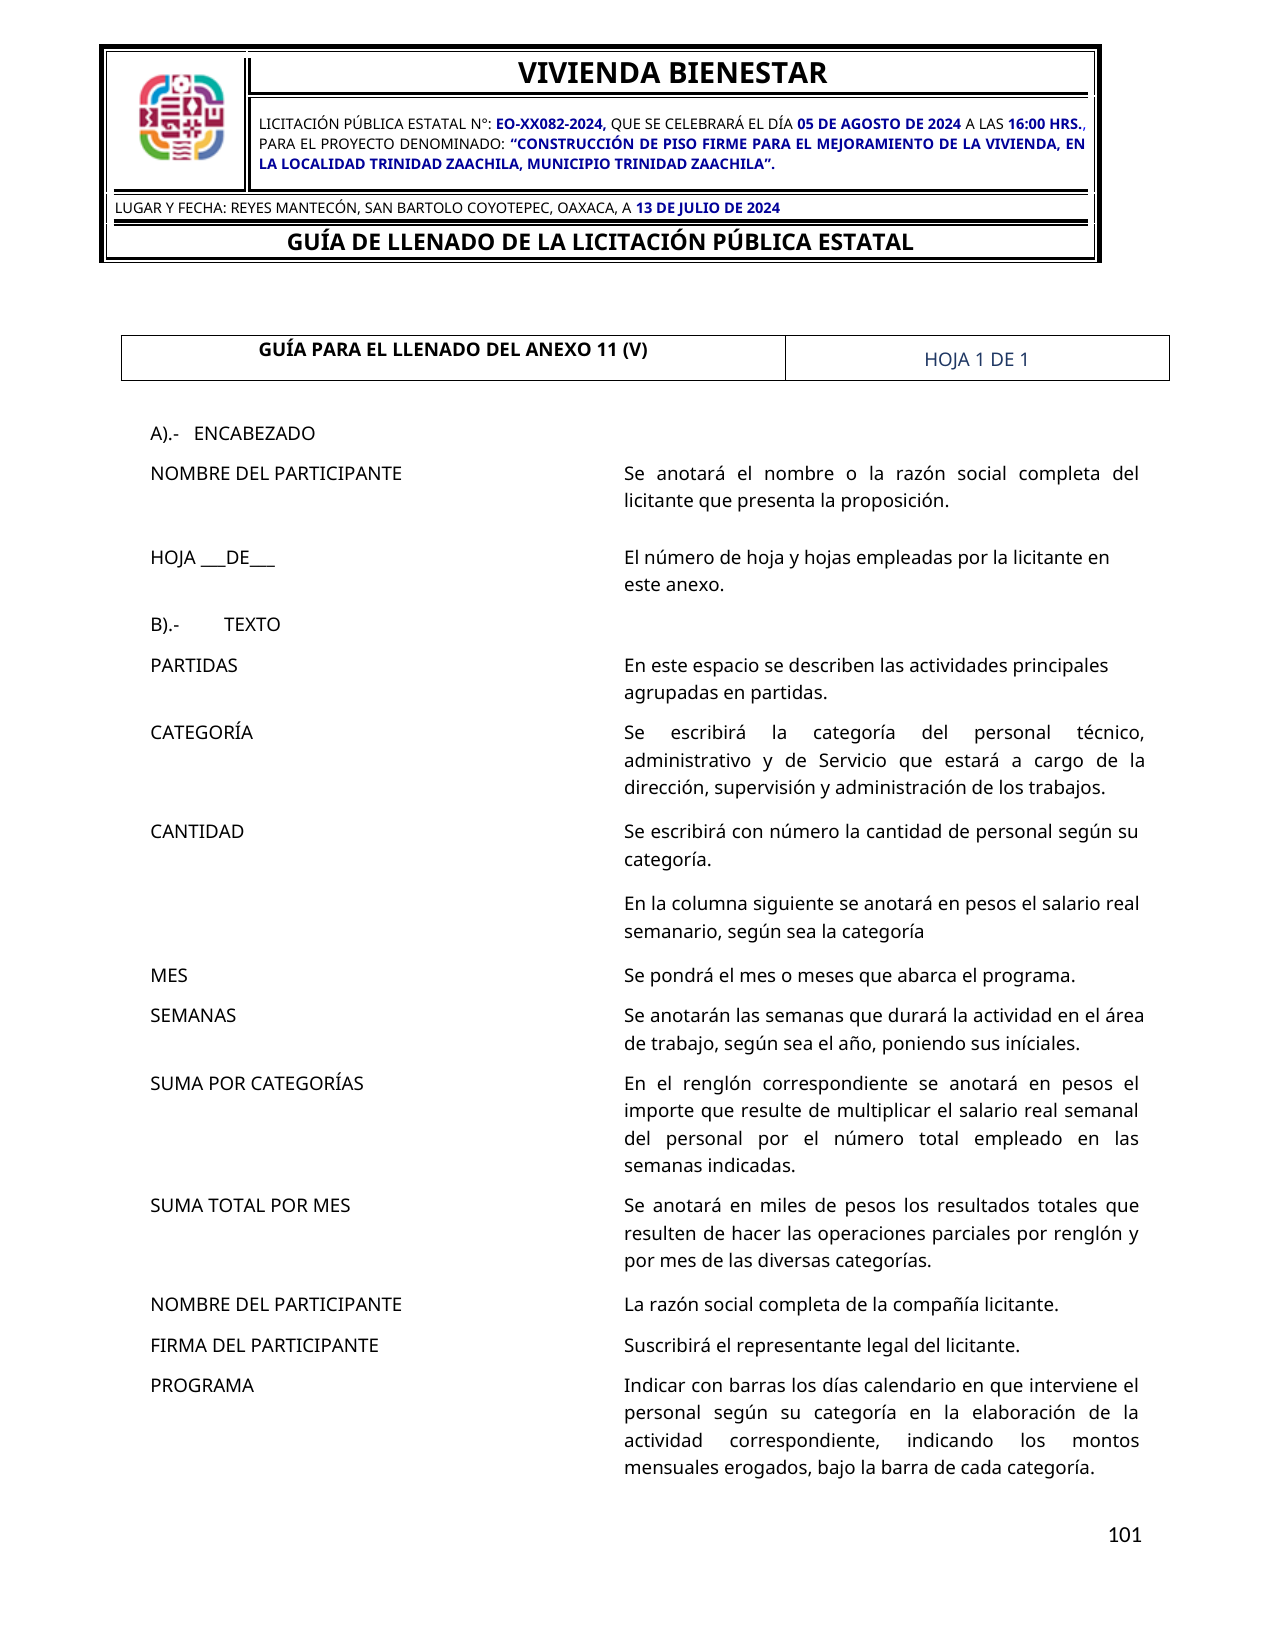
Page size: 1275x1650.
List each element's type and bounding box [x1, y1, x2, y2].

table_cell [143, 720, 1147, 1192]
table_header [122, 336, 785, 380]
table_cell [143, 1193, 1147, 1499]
picture [128, 66, 235, 166]
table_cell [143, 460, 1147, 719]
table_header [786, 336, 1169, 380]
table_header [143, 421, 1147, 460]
